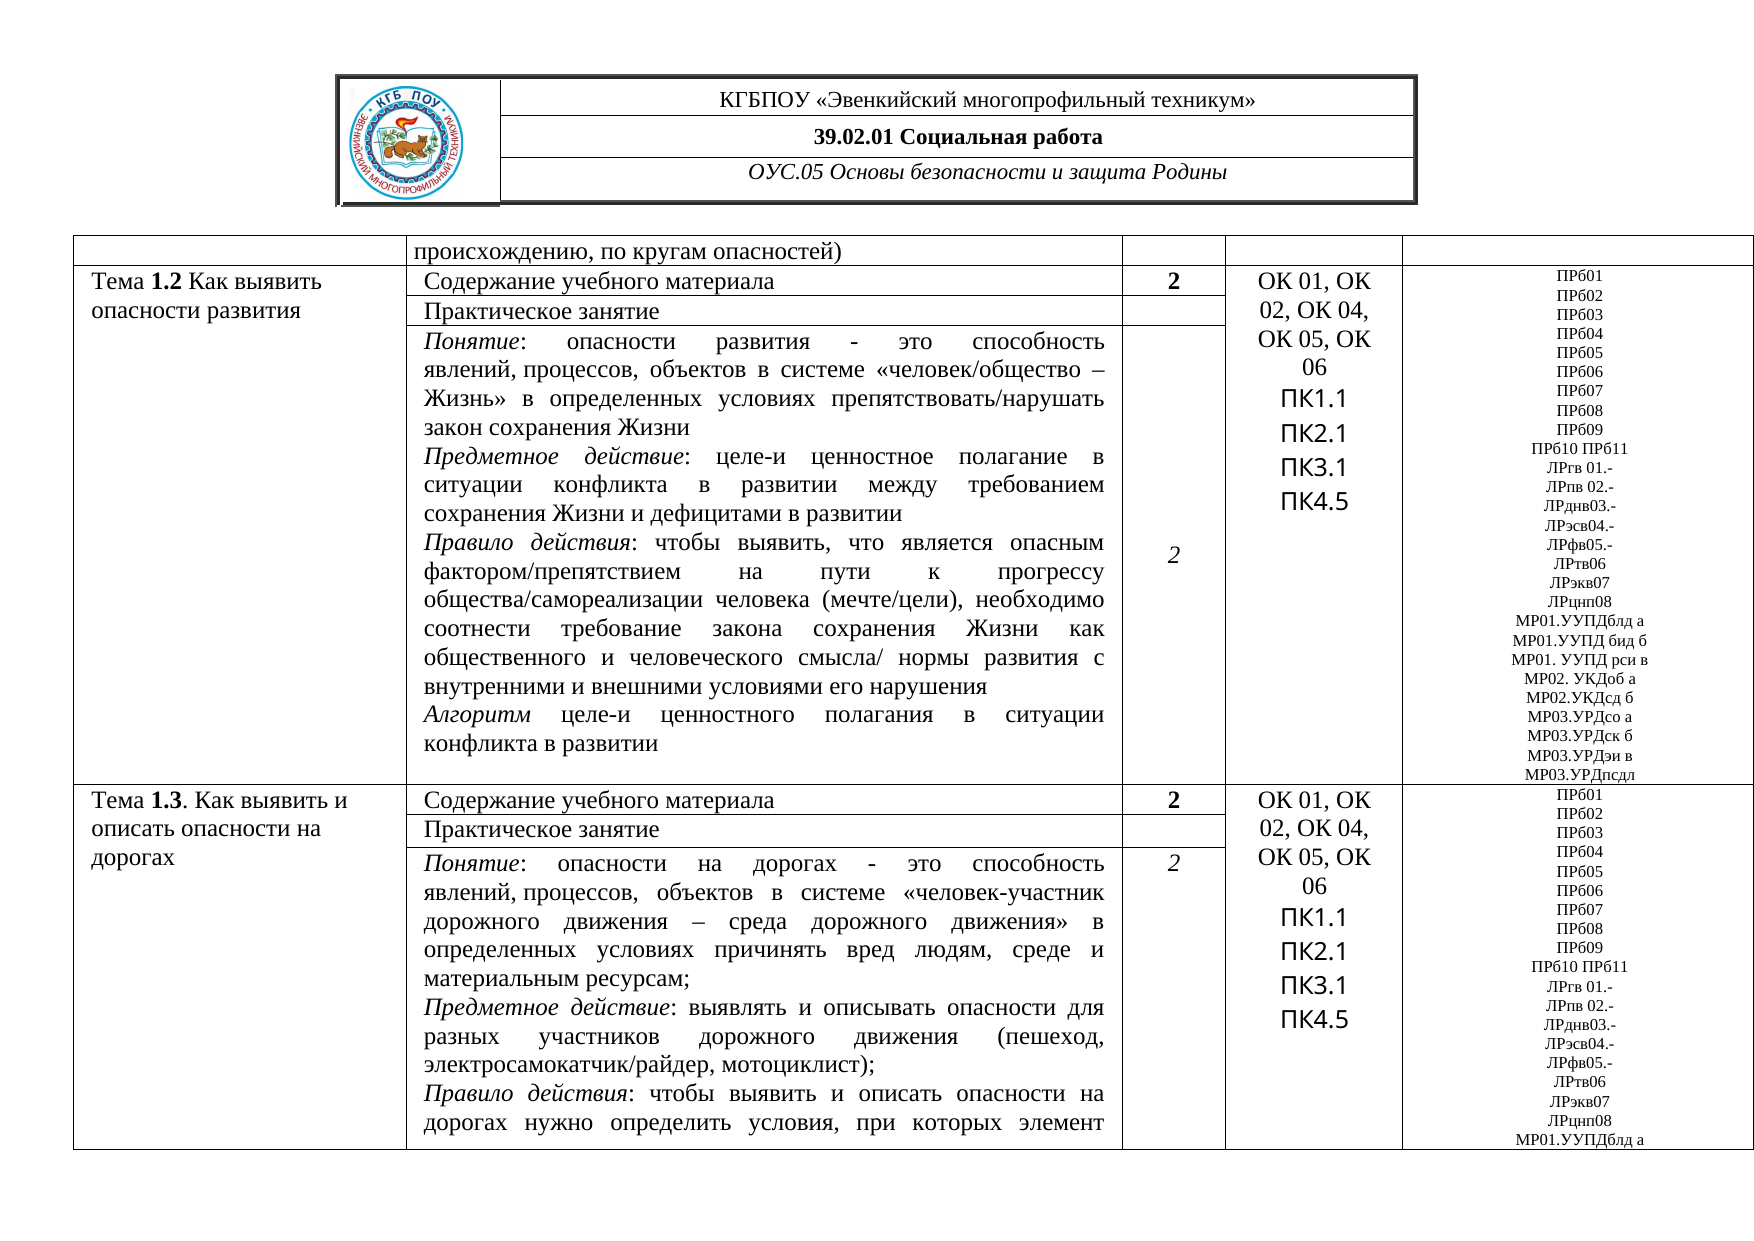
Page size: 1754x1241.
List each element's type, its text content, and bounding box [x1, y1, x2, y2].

table_cell Тема 1.3. Как выявить и описать опасности на дорогах [74, 785, 406, 1149]
table_cell [1123, 815, 1225, 847]
picture [349, 86, 464, 201]
table_cell 2 [1123, 848, 1225, 1149]
table_cell Содержание учебного материала [407, 785, 1122, 813]
table_cell Тема 1.2 Как выявить опасности развития [74, 266, 406, 784]
table_cell 2 [1123, 266, 1225, 295]
table_cell ОК 01, ОК 02, ОК 04, ОК 05, ОК 06 ПК1.1 ПК2.1 ПК3.1 ПК4.5 [1226, 785, 1402, 1149]
table_cell 2 [1123, 785, 1225, 813]
table_cell Практическое занятие [407, 815, 1122, 847]
table_cell Практическое занятие [407, 296, 1122, 325]
table_cell ОК 01, ОК 02, ОК 04, ОК 05, ОК 06 ПК1.1 ПК2.1 ПК3.1 ПК4.5 [1226, 266, 1402, 784]
table_cell Понятие: опасности развития - это способность явлений, процессов, объектов в системе «человек/общество – Жизнь» в определенных условиях препятствовать/нарушать закон сохранения Жизни Предметное действие: целе-и ценностное полагание в ситуации конфликта в развитии между требованием сохранения Жизни и дефицитами в развитии Правило действия: чтобы выявить, что является опасным фактором/препятствием на пути к прогрессу общества/самореализации человека (мечте/цели), необходимо соотнести требование закона сохранения Жизни как общественного и человеческого смысла/ нормы развития с внутренними и внешними условиями его нарушения Алгоритм целе-и ценностного полагания в ситуации конфликта в развитии [407, 326, 1122, 784]
table_cell Содержание учебного материала [407, 266, 1122, 295]
table_cell 2 [1123, 326, 1225, 784]
table_cell [1123, 296, 1225, 325]
table_cell 4 [1123, 236, 1225, 265]
picture [349, 86, 396, 134]
